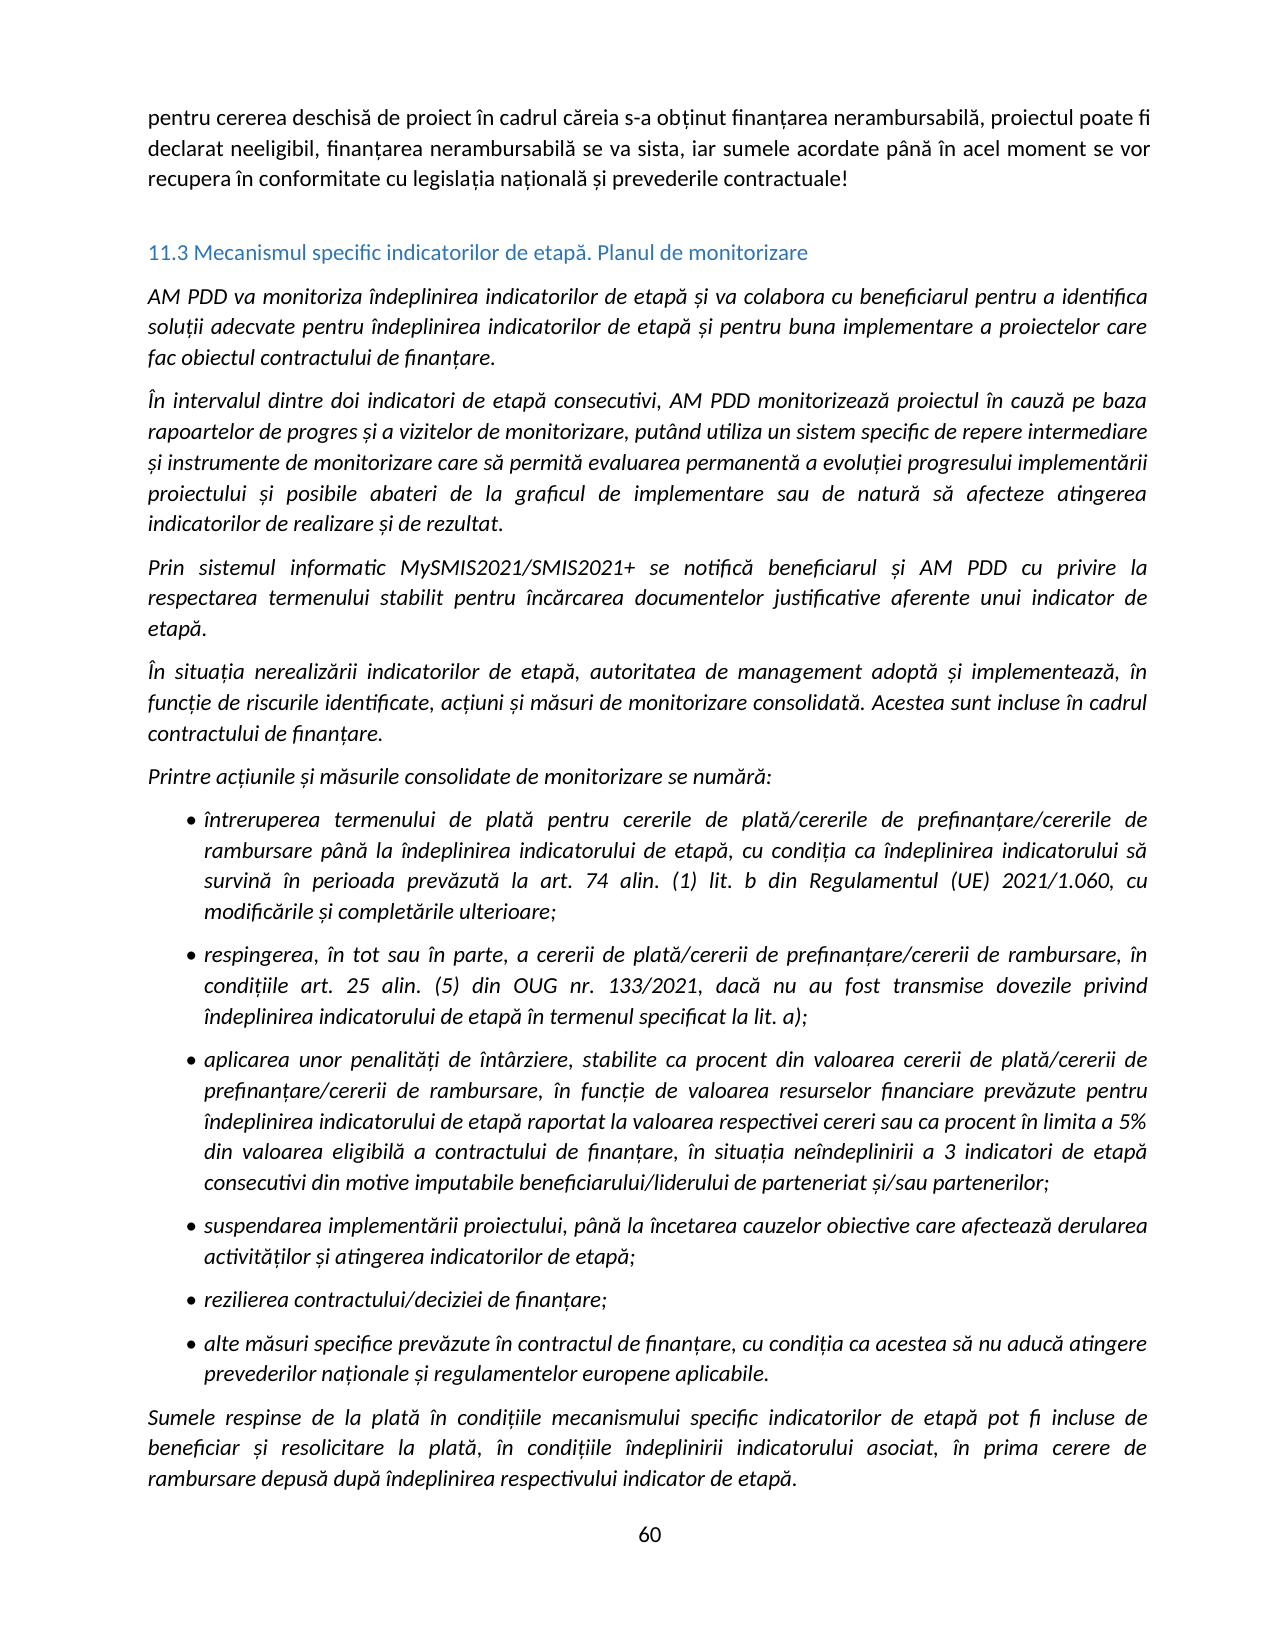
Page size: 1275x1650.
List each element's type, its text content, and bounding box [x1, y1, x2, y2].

text • aplicarea unor penalități de întârziere, stabilite ca procent din valoarea cererii de plată/cererii de prefinanțare/cererii de rambursare, în funcție de valoarea resurselor financiare prevăzute pentru îndeplinirea indicatorului de etapă raportat la valoarea respectivei cereri sau ca procent în limita a 5% din valoarea eligibilă a contractului de finanțare, în situația neîndeplinirii a 3 indicatori de etapă consecutivi din motive imputabile beneficiarului/liderului de parteneriat și/sau partenerilor; [185, 1045, 1152, 1196]
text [148, 103, 1152, 193]
text • întreruperea termenului de plată pentru cererile de plată/cererile de prefinanțare/cererile de rambursare până la îndeplinirea indicatorului de etapă, cu condiția ca îndeplinirea indicatorului să survină în perioada prevăzută la art. 74 alin. (1) lit. b din Regulamentul (UE) 2021/1.060, cu modificările și completările ulterioare; [185, 805, 1152, 925]
text În situația nerealizării indicatorilor de etapă, autoritatea de management adoptă și implementează, în funcție de riscurile identificate, acțiuni și măsuri de monitorizare consolidată. Acestea sunt incluse în cadrul contractului de finanțare. [148, 657, 1152, 747]
subtitle 11.3 Mecanismul specific indicatorilor de etapă. Planul de monitorizare [148, 238, 1152, 267]
text • alte măsuri specifice prevăzute în contractul de finanțare, cu condiția ca acestea să nu aducă atingere prevederilor naționale și regulamentelor europene aplicabile. [185, 1329, 1152, 1387]
text În intervalul dintre doi indicatori de etapă consecutivi, AM PDD monitorizează proiectul în cauză pe baza rapoartelor de progres și a vizitelor de monitorizare, putând utiliza un sistem specific de repere intermediare și instrumente de monitorizare care să permită evaluarea permanentă a evoluției progresului implementării proiectului și posibile abateri de la graficul de implementare sau de natură să afecteze atingerea indicatorilor de realizare și de rezultat. [148, 386, 1152, 537]
text • respingerea, în tot sau în parte, a cererii de plată/cererii de prefinanțare/cererii de rambursare, în condițiile art. 25 alin. (5) din OUG nr. 133/2021, dacă nu au fost transmise dovezile privind îndeplinirea indicatorului de etapă în termenul specificat la lit. a); [185, 941, 1152, 1030]
text Sumele respinse de la plată în condițiile mecanismului specific indicatorilor de etapă pot fi incluse de beneficiar și resolicitare la plată, în condițiile îndeplinirii indicatorului asociat, în prima cerere de rambursare depusă după îndeplinirea respectivului indicator de etapă. [148, 1403, 1152, 1492]
text • suspendarea implementării proiectului, până la încetarea cauzelor obiective care afectează derularea activităților și atingerea indicatorilor de etapă; [185, 1211, 1152, 1270]
text • rezilierea contractului/deciziei de finanțare; [185, 1285, 1152, 1313]
text Printre acțiunile și măsurile consolidate de monitorizare se numără: [148, 762, 1152, 790]
text Prin sistemul informatic MySMIS2021/SMIS2021+ se notifică beneficiarul și AM PDD cu privire la respectarea termenului stabilit pentru încărcarea documentelor justificative aferente unui indicator de etapă. [148, 553, 1152, 642]
text AM PDD va monitoriza îndeplinirea indicatorilor de etapă și va colabora cu beneficiarul pentru a identifica soluții adecvate pentru îndeplinirea indicatorilor de etapă și pentru buna implementare a proiectelor care fac obiectul contractului de finanțare. [148, 282, 1152, 371]
